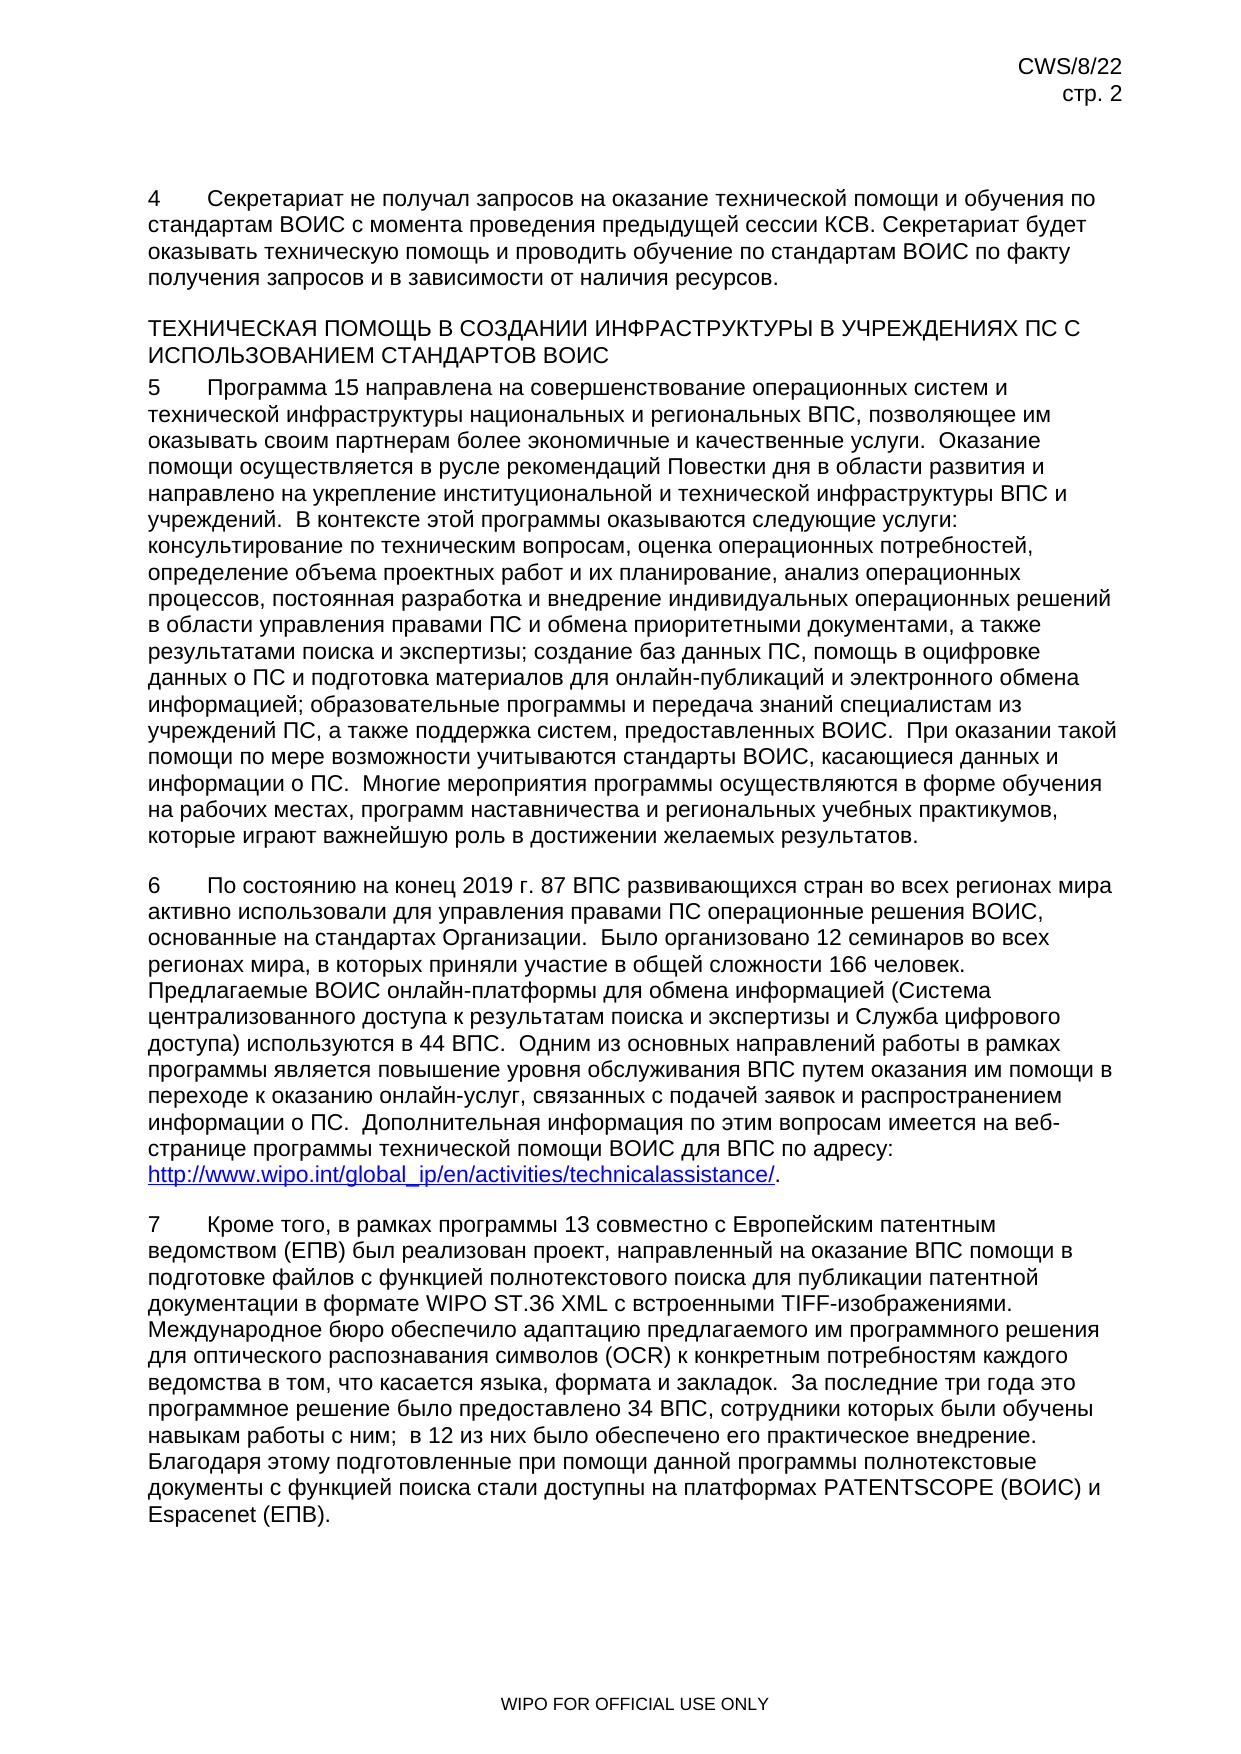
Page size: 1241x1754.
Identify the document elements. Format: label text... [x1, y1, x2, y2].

text Программа 15 направлена на совершенствование операционных систем и технической инфраструктуры национальных и региональных ВПС, позволяющее им оказывать своим партнерам более экономичные и качественные услуги. Оказание помощи осуществляется в русле рекомендаций Повестки дня в области развития и направлено на укрепление институциональной и технической инфраструктуры ВПС и учреждений. В контексте этой программы оказываются следующие услуги: консультирование по техническим вопросам, оценка операционных потребностей, определение объема проектных работ и их планирование, анализ операционных процессов, постоянная разработка и внедрение индивидуальных операционных решений в области управления правами ПС и обмена приоритетными документами, а также результатами поиска и экспертизы; создание баз данных ПС, помощь в оцифровке данных о ПС и подготовка материалов для онлайн-публикаций и электронного обмена информацией; образовательные программы и передача знаний специалистам из учреждений ПС, а также поддержка систем, предоставленных ВОИС. При оказании такой помощи по мере возможности учитываются стандарты ВОИС, касающиеся данных и информации о ПС. Многие мероприятия программы осуществляются в форме обучения на рабочих местах, программ наставничества и региональных учебных практикумов, которые играют важнейшую роль в достижении желаемых результатов. [148, 374, 1122, 849]
text По состоянию на конец 2019 г. 87 ВПС развивающихся стран во всех регионах мира активно использовали для управления правами ПС операционные решения ВОИС, основанные на стандартах Организации. Было организовано 12 семинаров во всех регионах мира, в которых приняли участие в общей сложности 166 человек. Предлагаемые ВОИС онлайн-платформы для обмена информацией (Система централизованного доступа к результатам поиска и экспертизы и Служба цифрового доступа) используются в 44 ВПС. Одним из основных направлений работы в рамках программы является повышение уровня обслуживания ВПС путем оказания им помощи в переходе к оказанию онлайн-услуг, связанных с подачей заявок и распространением информации о ПС. Дополнительная информация по этим вопросам имеется на веб-странице программы технической помощи ВОИС для ВПС по адресу: http://www.wipo.int/global_ip/en/activities/technicalassistance/. [148, 872, 1122, 1188]
text Секретариат не получал запросов на оказание технической помощи и обучения по стандартам ВОИС с момента проведения предыдущей сессии КСВ. Секретариат будет оказывать техническую помощь и проводить обучение по стандартам ВОИС по факту получения запросов и в зависимости от наличия ресурсов. [148, 185, 1122, 290]
text Кроме того, в рамках программы 13 совместно с Европейским патентным ведомством (ЕПВ) был реализован проект, направленный на оказание ВПС помощи в подготовке файлов с функцией полнотекстового поиска для публикации патентной документации в формате WIPO ST.36 XML с встроенными TIFF-изображениями. Международное бюро обеспечило адаптацию предлагаемого им программного решения для оптического распознавания символов (OCR) к конкретным потребностям каждого ведомства в том, что касается языка, формата и закладок. За последние три года это программное решение было предоставлено 34 ВПС, сотрудники которых были обучены навыкам работы с ним; в 12 из них было обеспечено его практическое внедрение. Благодаря этому подготовленные при помощи данной программы полнотекстовые документы с функцией поиска стали доступны на платформах PATENTSCOPE (ВОИС) и Espacenet (ЕПВ). [148, 1211, 1122, 1527]
subtitle ТЕХНИЧЕСКАЯ ПОМОЩЬ В СОЗДАНИИ ИНФРАСТРУКТУРЫ В УЧРЕЖДЕНИЯХ ПС С ИСПОЛЬЗОВАНИЕМ СТАНДАРТОВ ВОИС [148, 315, 1122, 368]
